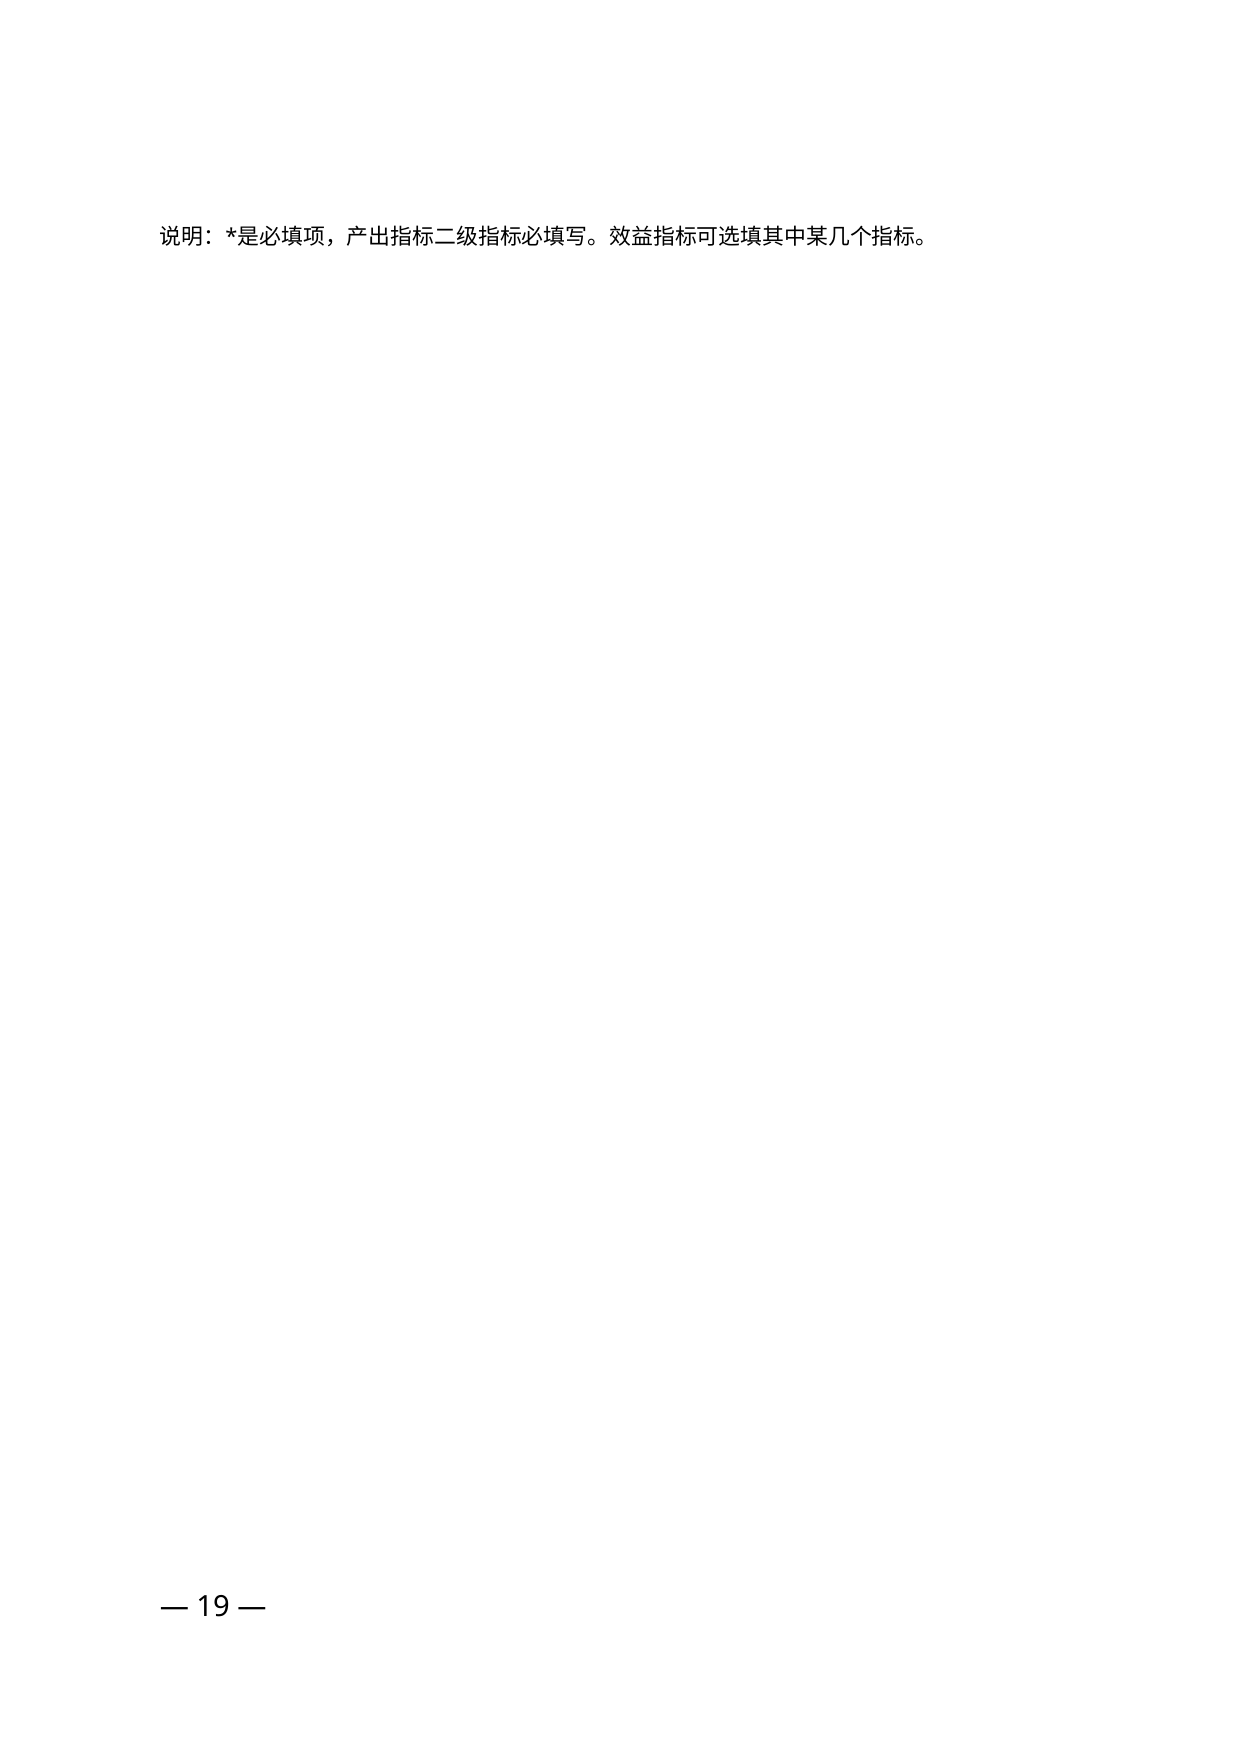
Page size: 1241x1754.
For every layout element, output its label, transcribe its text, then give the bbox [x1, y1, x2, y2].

text 说明：*是必填项，产出指标二级指标必填写。效益指标可选填其中某几个指标。 [159, 195, 1081, 257]
